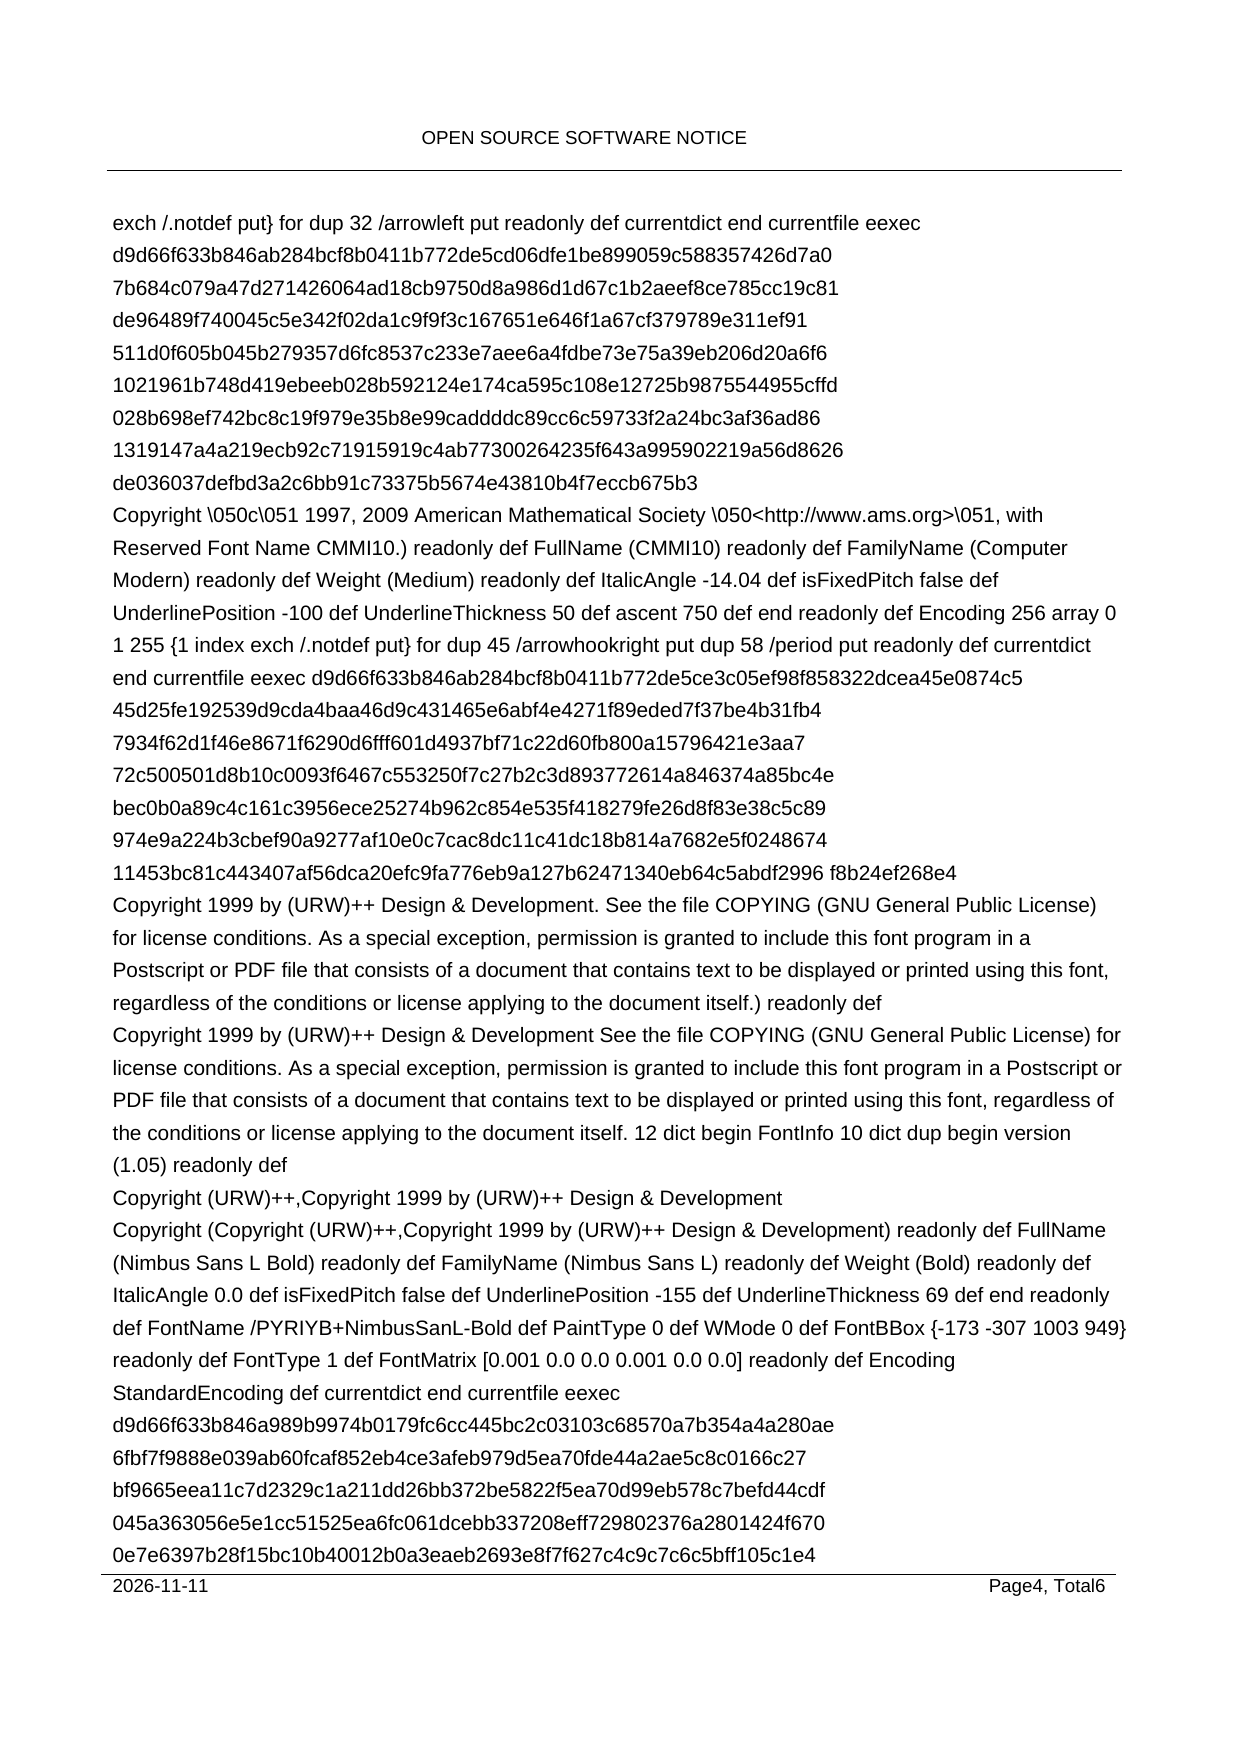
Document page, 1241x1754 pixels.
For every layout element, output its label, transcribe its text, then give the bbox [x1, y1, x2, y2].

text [112, 1214, 1128, 1571]
text Copyright 1999 by (URW)++ Design & Development. See the file COPYING (GNU General Public License) for license conditions. As a special exception, permission is granted to include this font program in a Postscript or PDF file that consists of a document that contains text to be displayed or printed using this font, regardless of the conditions or license applying to the document itself.) readonly def [112, 889, 1128, 1019]
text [112, 206, 1128, 499]
text Copyright 1999 by (URW)++ Design & Development See the file COPYING (GNU General Public License) for license conditions. As a special exception, permission is granted to include this font program in a Postscript or PDF file that consists of a document that contains text to be displayed or printed using this font, regardless of the conditions or license applying to the document itself. 12 dict begin FontInfo 10 dict dup begin version (1.05) readonly def [112, 1019, 1128, 1181]
text Copyright (URW)++,Copyright 1999 by (URW)++ Design & Development [112, 1181, 1128, 1214]
text Copyright \050c\051 1997, 2009 American Mathematical Society \050<http://www.ams.org>\051, with Reserved Font Name CMMI10.) readonly def FullName (CMMI10) readonly def FamilyName (Computer Modern) readonly def Weight (Medium) readonly def ItalicAngle -14.04 def isFixedPitch false def UnderlinePosition -100 def UnderlineThickness 50 def ascent 750 def end readonly def Encoding 256 array 0 1 255 {1 index exch /.notdef put} for dup 45 /arrowhookright put dup 58 /period put readonly def currentdict end currentfile eexec d9d66f633b846ab284bcf8b0411b772de5ce3c05ef98f858322dcea45e0874c5 45d25fe192539d9cda4baa46d9c431465e6abf4e4271f89eded7f37be4b31fb4 7934f62d1f46e8671f6290d6fff601d4937bf71c22d60fb800a15796421e3aa7 72c500501d8b10c0093f6467c553250f7c27b2c3d893772614a846374a85bc4e bec0b0a89c4c161c3956ece25274b962c854e535f418279fe26d8f83e38c5c89 974e9a224b3cbef90a9277af10e0c7cac8dc11c41dc18b814a7682e5f0248674 11453bc81c443407af56dca20efc9fa776eb9a127b62471340eb64c5abdf2996 f8b24ef268e4 [112, 499, 1128, 889]
